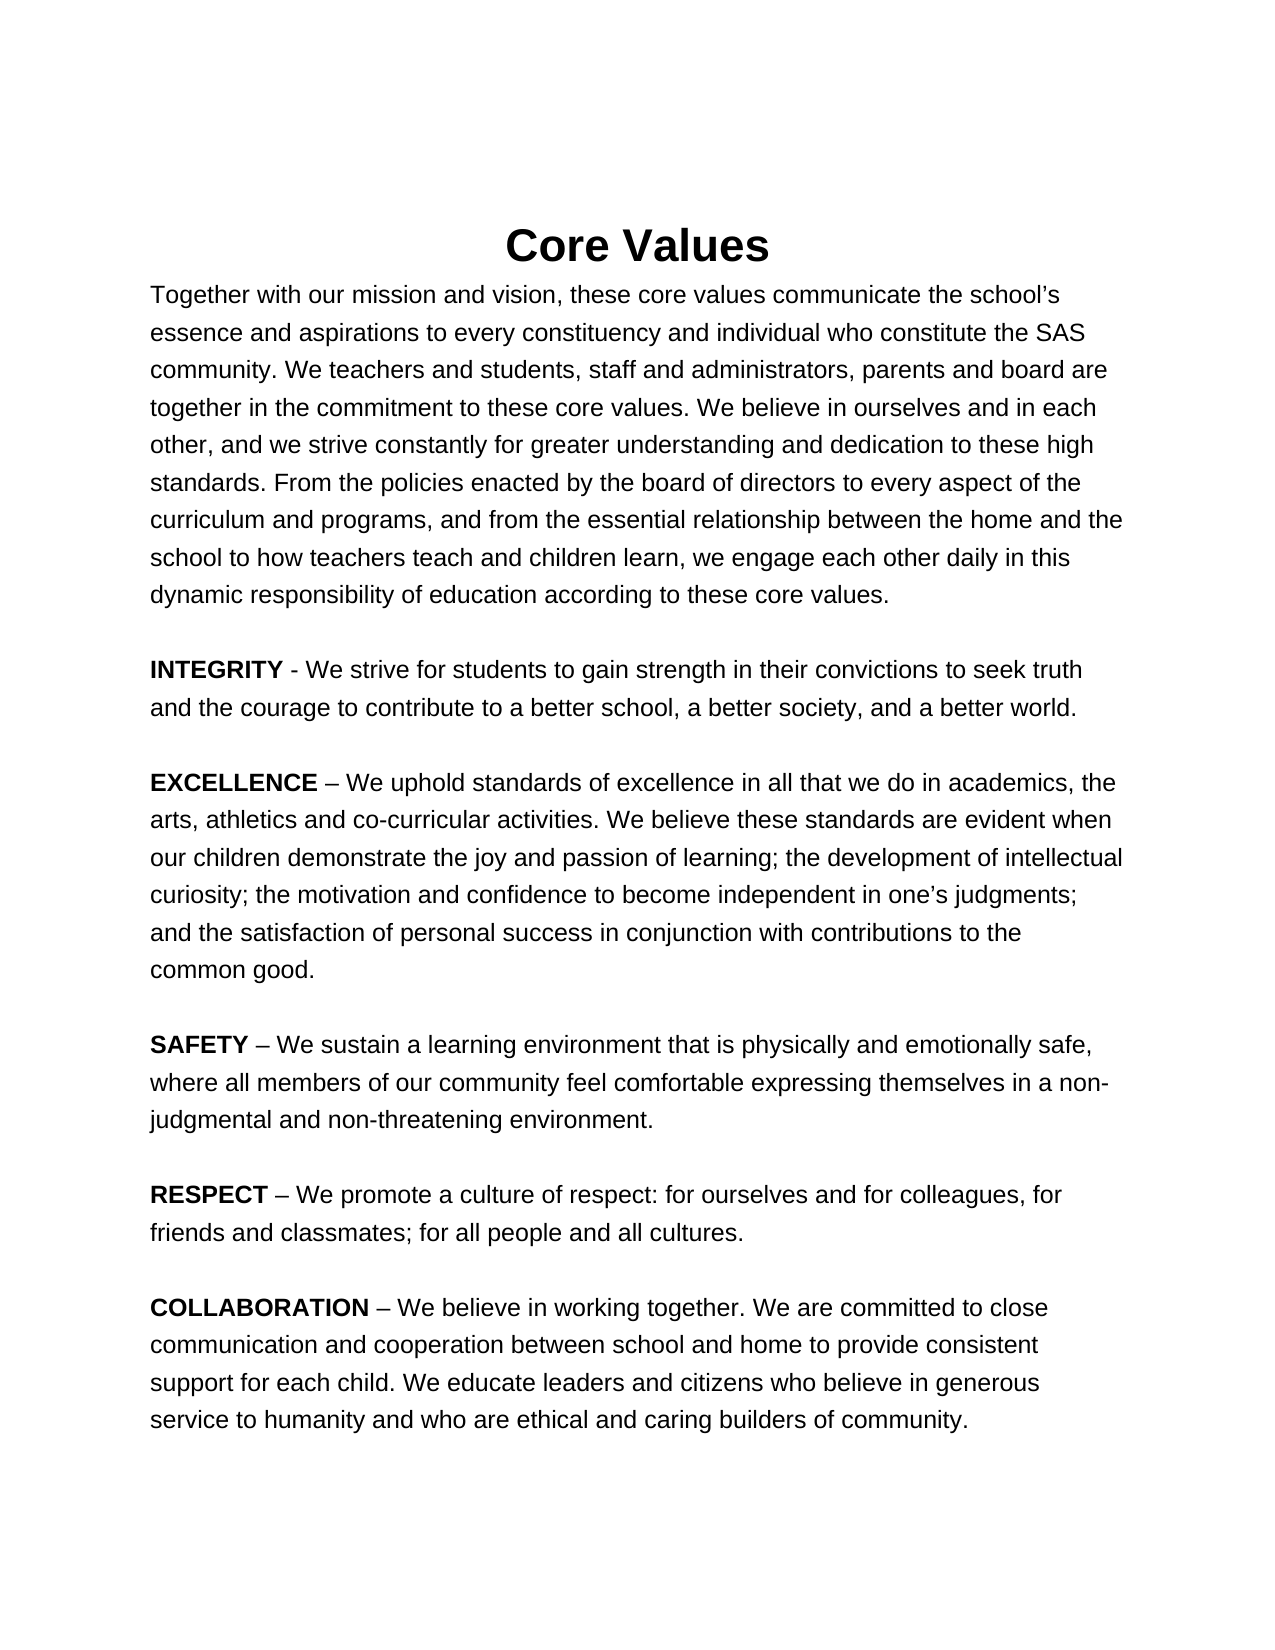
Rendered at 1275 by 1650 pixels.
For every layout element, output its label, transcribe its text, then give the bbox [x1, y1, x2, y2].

text SAFETY – We sustain a learning environment that is physically and emotionally safe, where all members of our community feel comfortable expressing themselves in a non-judgmental and non-threatening environment. [150, 1021, 1125, 1134]
text Core Values [150, 219, 1125, 271]
text INTEGRITY - We strive for students to gain strength in their convictions to seek truth and the courage to contribute to a better school, a better society, and a better world. [150, 646, 1125, 721]
text COLLABORATION – We believe in working together. We are committed to close communication and cooperation between school and home to provide consistent support for each child. We educate leaders and citizens who believe in generous service to humanity and who are ethical and caring builders of community. [150, 1284, 1125, 1434]
text EXCELLENCE – We uphold standards of excellence in all that we do in academics, the arts, athletics and co-curricular activities. We believe these standards are evident when our children demonstrate the joy and passion of learning; the development of intellectual curiosity; the motivation and confidence to become independent in one’s judgments; and the satisfaction of personal success in conjunction with contributions to the common good. [150, 759, 1125, 984]
text Together with our mission and vision, these core values communicate the school’s essence and aspirations to every constituency and individual who constitute the SAS community. We teachers and students, staff and administrators, parents and board are together in the commitment to these core values. We believe in ourselves and in each other, and we strive constantly for greater understanding and dedication to these high standards. From the policies enacted by the board of directors to every aspect of the curriculum and programs, and from the essential relationship between the home and the school to how teachers teach and children learn, we engage each other daily in this dynamic responsibility of education according to these core values. [150, 271, 1125, 609]
text RESPECT – We promote a culture of respect: for ourselves and for colleagues, for friends and classmates; for all people and all cultures. [150, 1171, 1125, 1246]
